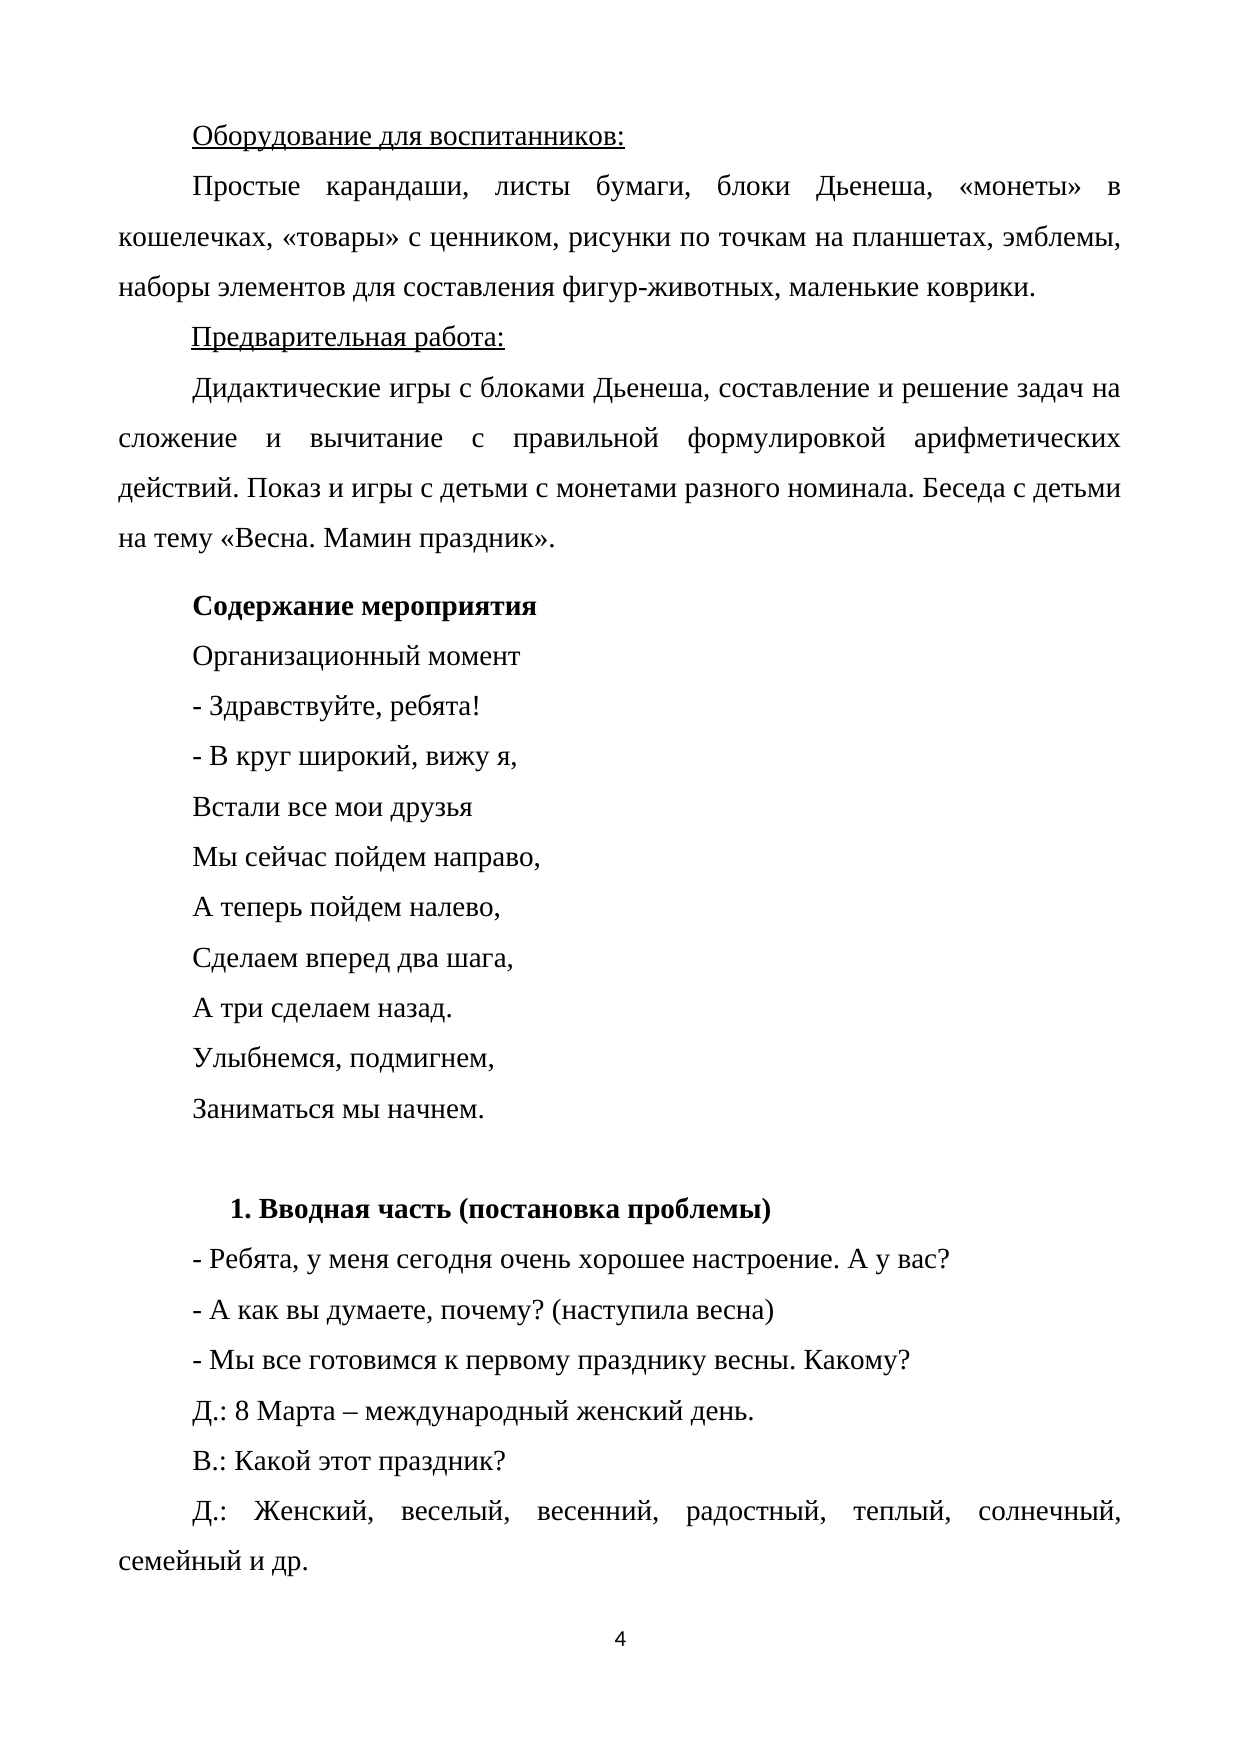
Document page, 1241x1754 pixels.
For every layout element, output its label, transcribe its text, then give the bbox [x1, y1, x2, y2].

text В.: Какой этот праздник? [118, 1443, 1122, 1476]
text Д.: 8 Марта – международный женский день. [118, 1393, 1122, 1426]
text Заниматься мы начнем. [118, 1091, 1122, 1124]
text - Здравствуйте, ребята! [118, 688, 1122, 722]
text Оборудование для воспитанников: [118, 118, 1122, 152]
text 1. Вводная часть (постановка проблемы) [156, 1191, 1122, 1225]
text Содержание мероприятия [118, 588, 1122, 621]
text Д.: Женский, веселый, весенний, радостный, теплый, солнечный, семейный и др. [118, 1493, 1122, 1577]
text А три сделаем назад. [118, 990, 1122, 1024]
text Дидактические игры с блоками Дьенеша, составление и решение задач на сложение и вычитание с правильной формулировкой арифметических действий. Показ и игры с детьми с монетами разного номинала. Беседа с детьми на тему «Весна. Мамин праздник». [118, 370, 1122, 554]
text Улыбнемся, подмигнем, [118, 1040, 1122, 1074]
text Сделаем вперед два шага, [118, 940, 1122, 973]
text Предварительная работа: [103, 319, 1122, 353]
text - Мы все готовимся к первому празднику весны. Какому? [118, 1342, 1122, 1376]
text Организационный момент [118, 638, 1122, 671]
text Простые карандаши, листы бумаги, блоки Дьенеша, «монеты» в кошелечках, «товары» с ценником, рисунки по точкам на планшетах, эмблемы, наборы элементов для составления фигур-животных, маленькие коврики. [118, 168, 1122, 303]
text - Ребята, у меня сегодня очень хорошее настроение. А у вас? [118, 1242, 1122, 1275]
text Встали все мои друзья [118, 789, 1122, 822]
text Мы сейчас пойдем направо, [118, 839, 1122, 873]
text А теперь пойдем налево, [118, 889, 1122, 923]
text - А как вы думаете, почему? (наступила весна) [118, 1292, 1122, 1326]
text - В круг широкий, вижу я, [118, 738, 1122, 772]
